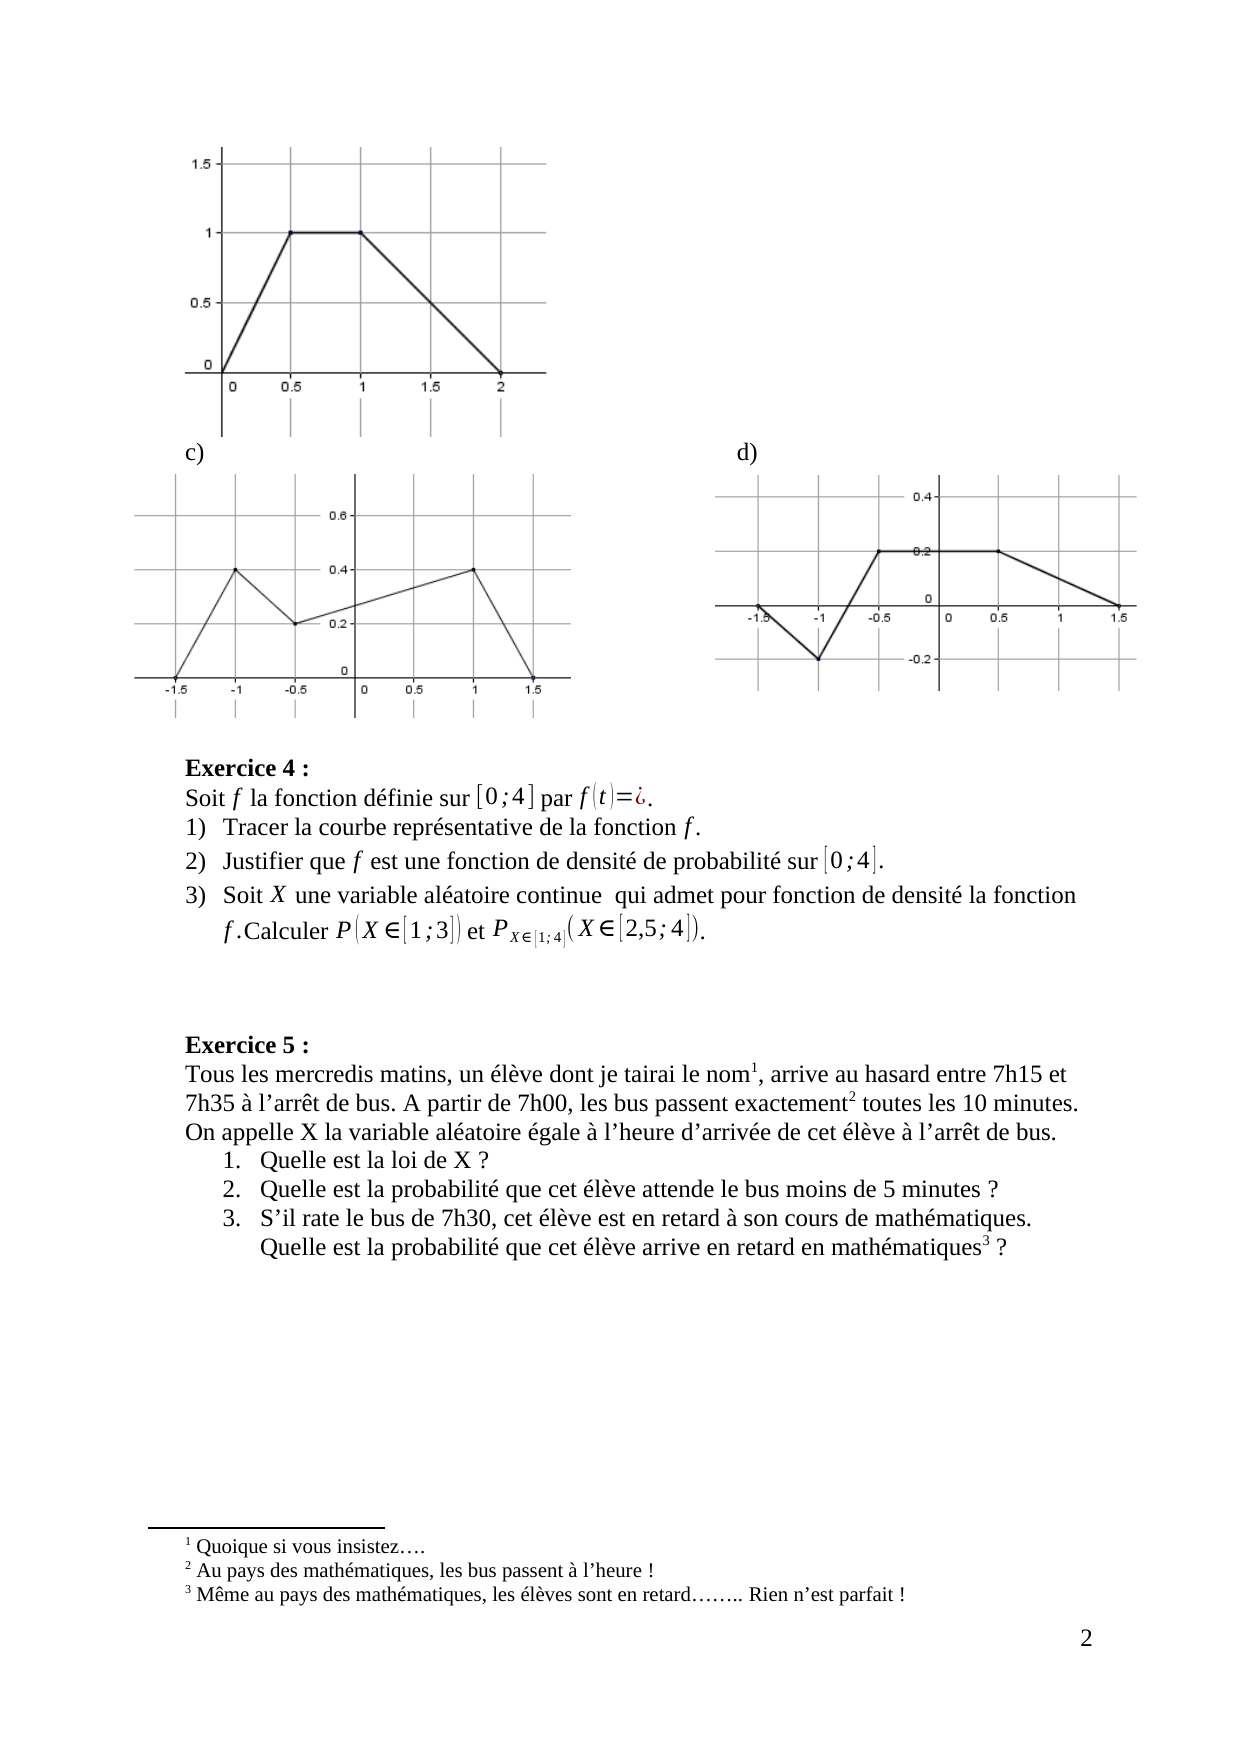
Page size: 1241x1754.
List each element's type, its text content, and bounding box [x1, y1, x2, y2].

list Quelle est la probabilité que cet élève attende le bus moins de 5 minutes ? [222, 1174, 1093, 1203]
list Justifier que est une fonction de densité de probabilité sur [185, 845, 1093, 876]
text Exercice 5 : [185, 1030, 1093, 1059]
picture [134, 474, 571, 718]
list Soit une variable aléatoire continue qui admet pour fonction de densité la fonction Calculer et . [185, 880, 1093, 948]
list Quelle est la loi de X ? [222, 1145, 1093, 1174]
text c) d) [185, 437, 1093, 465]
text Exercice 4 : [185, 753, 1093, 782]
picture [715, 475, 1137, 691]
text Tous les mercredis matins, un élève dont je tairai le nom, arrive au hasard entre 7h15 et 7h35 à l’arrêt de bus. A partir de 7h00, les bus passent exactement toutes les 10 minutes. On appelle X la variable aléatoire égale à l’heure d’arrivée de cet élève à l’arrêt de bus. [185, 1059, 1093, 1145]
picture [184, 147, 547, 437]
list Tracer la courbe représentative de la fonction . [185, 812, 1093, 841]
text Soit la fonction définie sur par . [185, 782, 1093, 812]
list S’il rate le bus de 7h30, cet élève est en retard à son cours de mathématiques. Quelle est la probabilité que cet élève arrive en retard en mathématiques ? [222, 1203, 1093, 1260]
